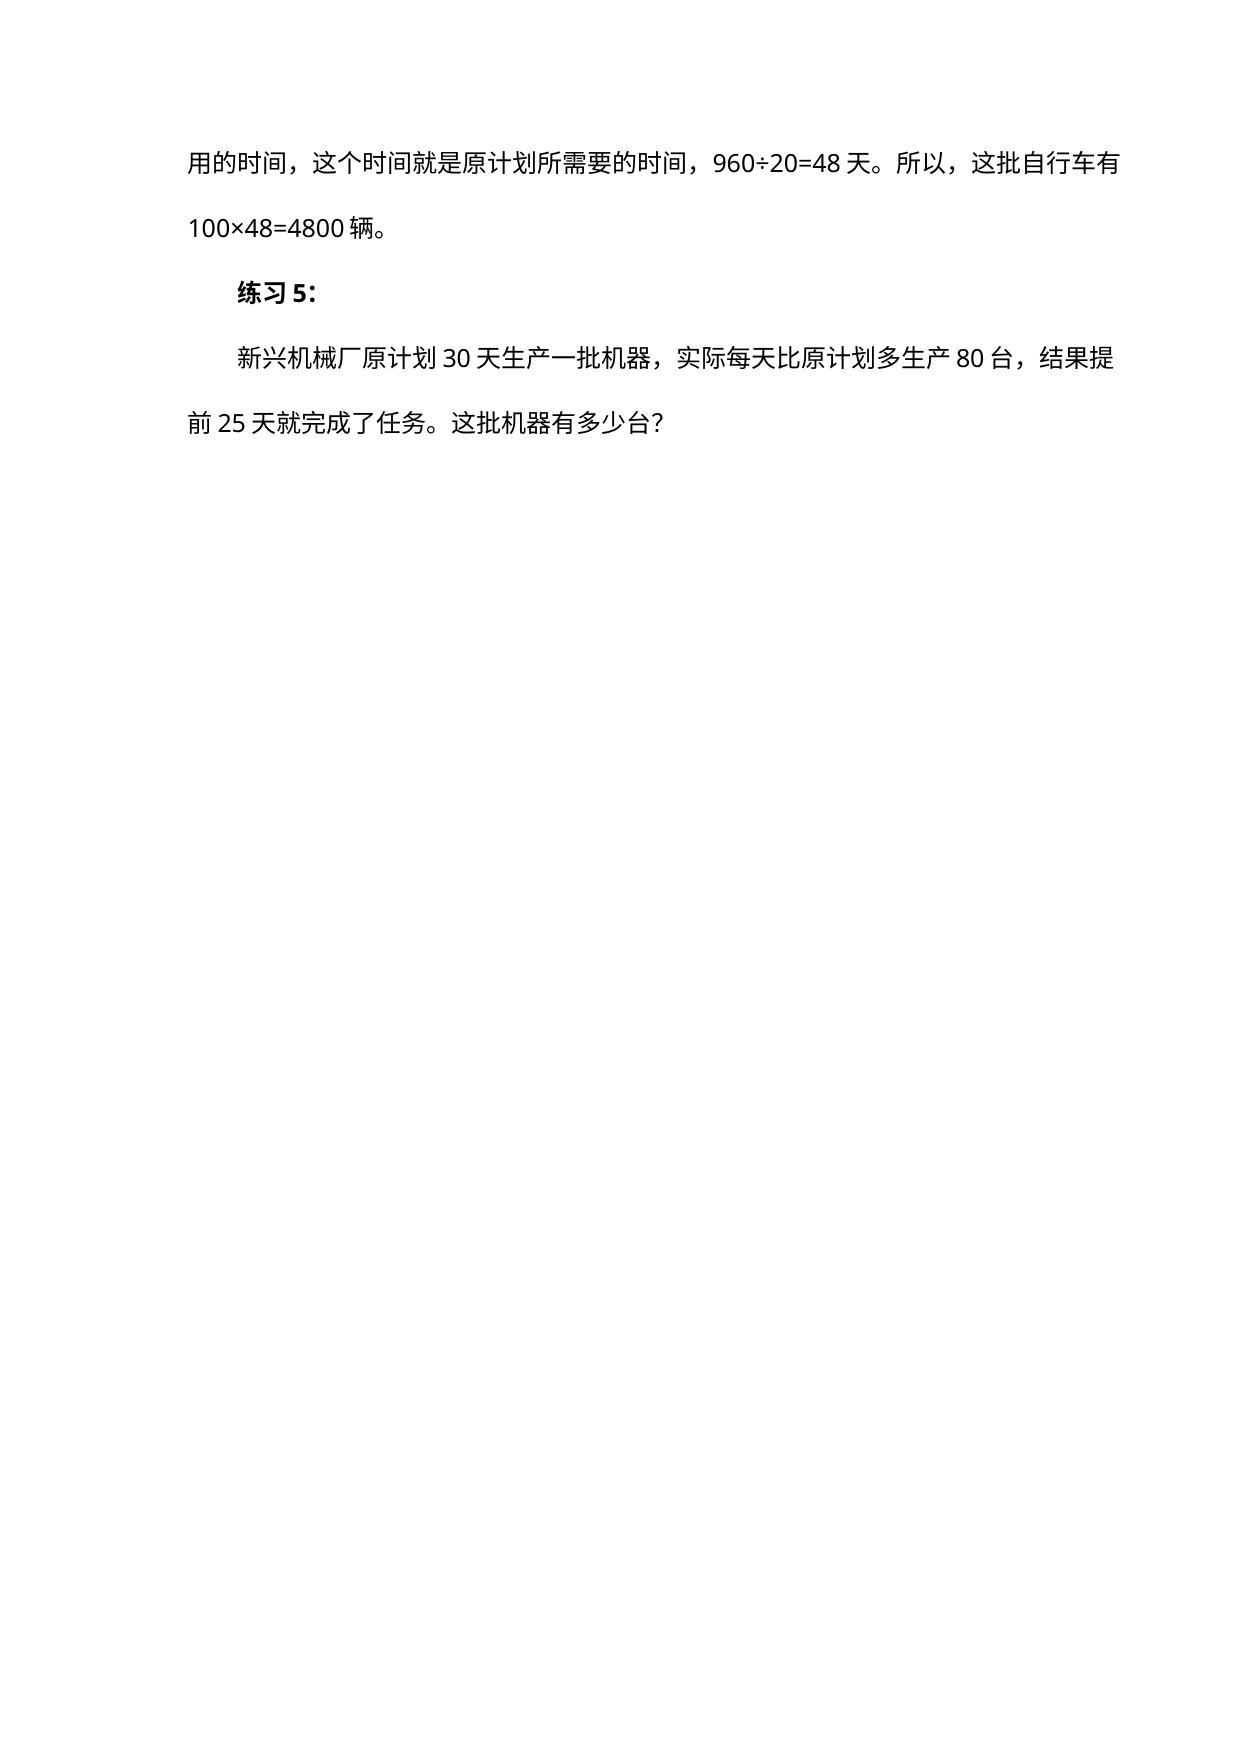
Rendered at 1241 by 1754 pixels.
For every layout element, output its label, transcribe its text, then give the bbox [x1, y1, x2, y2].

text 练习5： [187, 259, 1122, 324]
text 新兴机械厂原计划30天生产一批机器，实际每天比原计划多生产80台，结果提前25天就完成了任务。这批机器有多少台？ [187, 324, 1122, 454]
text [187, 129, 1122, 259]
